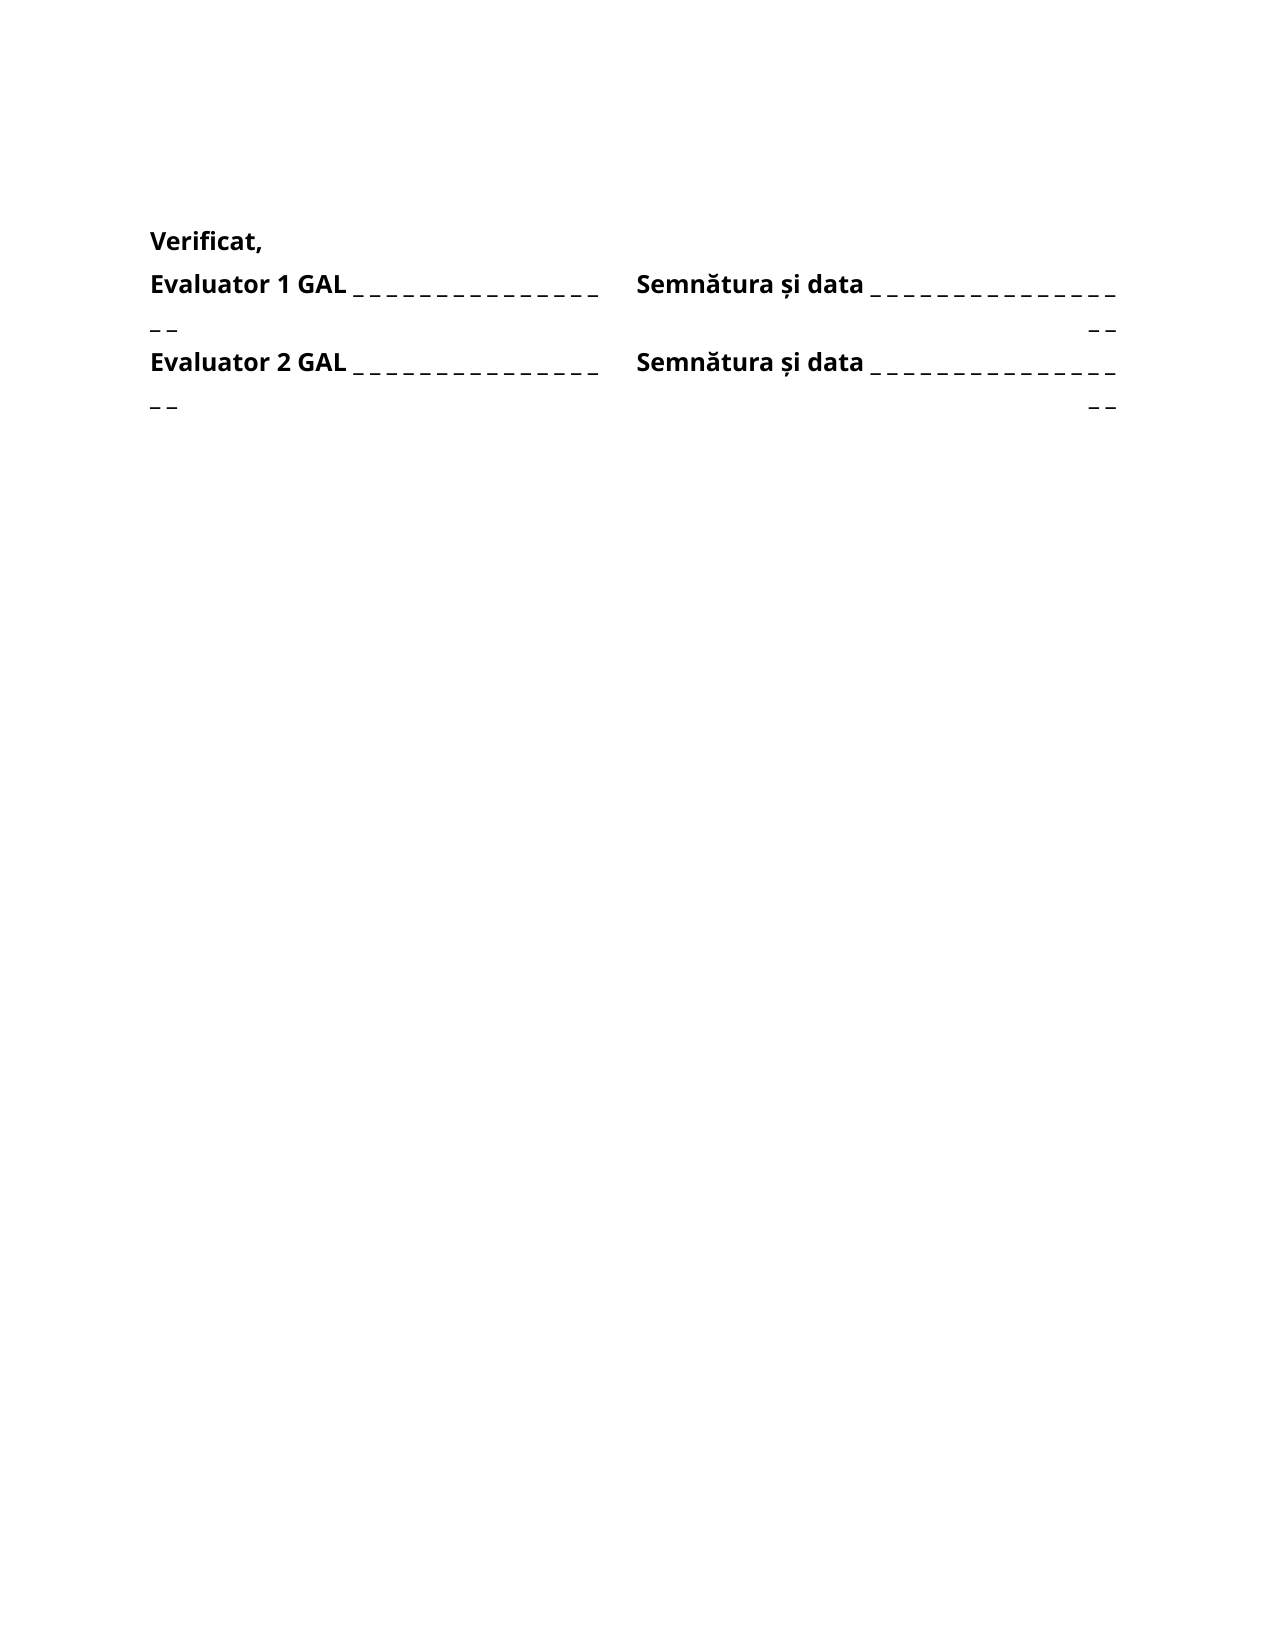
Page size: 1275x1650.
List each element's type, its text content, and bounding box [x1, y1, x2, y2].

table_header Verificat, [145, 150, 1120, 262]
table_cell Semnătura și data _ _ _ _ _ _ _ _ _ _ _ _ _ _ _ _ _ [620, 340, 1120, 417]
table_cell Semnătura și data _ _ _ _ _ _ _ _ _ _ _ _ _ _ _ _ _ [620, 263, 1120, 340]
table_cell Evaluator 1 GAL _ _ _ _ _ _ _ _ _ _ _ _ _ _ _ _ _ [145, 263, 620, 340]
table_cell Evaluator 2 GAL _ _ _ _ _ _ _ _ _ _ _ _ _ _ _ _ _ [145, 340, 620, 417]
